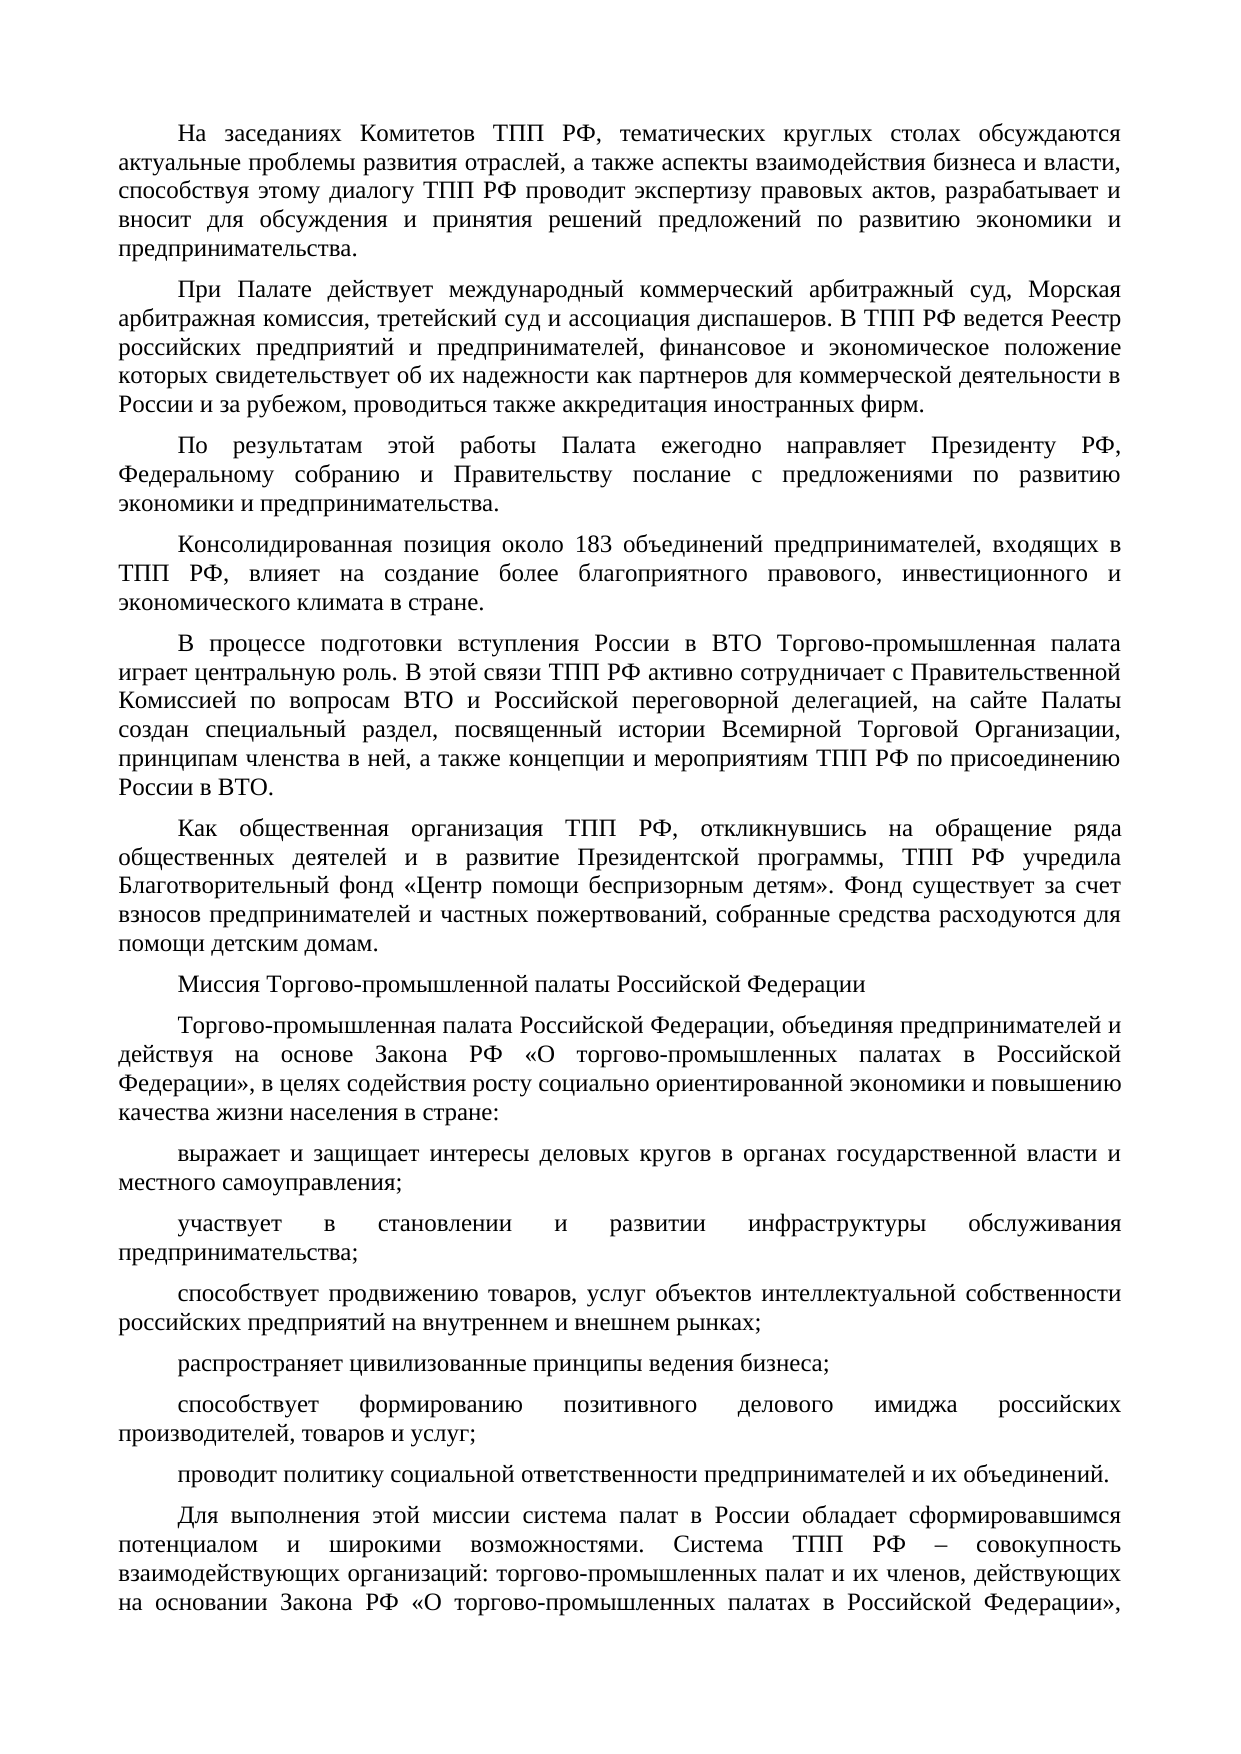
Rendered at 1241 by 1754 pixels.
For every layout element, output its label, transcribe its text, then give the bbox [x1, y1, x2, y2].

text проводит политику социальной ответственности предпринимателей и их объединений. [118, 1459, 1122, 1488]
text распространяет цивилизованные принципы ведения бизнеса; [118, 1348, 1122, 1377]
text выражает и защищает интересы деловых кругов в органах государственной власти и местного самоуправления; [118, 1138, 1122, 1196]
text участвует в становлении и развитии инфраструктуры обслуживания предпринимательства; [118, 1208, 1122, 1266]
text При Палате действует международный коммерческий арбитражный суд, Морская арбитражная комиссия, третейский суд и ассоциация диспашеров. В ТПП РФ ведется Реестр российских предприятий и предпринимателей, финансовое и экономическое положение которых свидетельствует об их надежности как партнеров для коммерческой деятельности в России и за рубежом, проводиться также аккредитация иностранных фирм. [118, 274, 1122, 418]
text В процессе подготовки вступления России в ВТО Торгово-промышленная палата играет центральную роль. В этой связи ТПП РФ активно сотрудничает с Правительственной Комиссией по вопросам ВТО и Российской переговорной делегацией, на сайте Палаты создан специальный раздел, посвященный истории Всемирной Торговой Организации, принципам членства в ней, а также концепции и мероприятиям ТПП РФ по присоединению России в ВТО. [118, 628, 1122, 801]
text На заседаниях Комитетов ТПП РФ, тематических круглых столах обсуждаются актуальные проблемы развития отраслей, а также аспекты взаимодействия бизнеса и власти, способствуя этому диалогу ТПП РФ проводит экспертизу правовых актов, разрабатывает и вносит для обсуждения и принятия решений предложений по развитию экономики и предпринимательства. [118, 118, 1122, 262]
text Торгово-промышленная палата Российской Федерации, объединяя предпринимателей и действуя на основе Закона РФ «О торгово-промышленных палатах в Российской Федерации», в целях содействия росту социально ориентированной экономики и повышению качества жизни населения в стране: [118, 1011, 1122, 1126]
text способствует продвижению товаров, услуг объектов интеллектуальной собственности российских предприятий на внутреннем и внешнем рынках; [118, 1278, 1122, 1336]
text способствует формированию позитивного делового имиджа российских производителей, товаров и услуг; [118, 1389, 1122, 1447]
text Как общественная организация ТПП РФ, откликнувшись на обращение ряда общественных деятелей и в развитие Президентской программы, ТПП РФ учредила Благотворительный фонд «Центр помощи беспризорным детям». Фонд существует за счет взносов предпринимателей и частных пожертвований, собранные средства расходуются для помощи детским домам. [118, 813, 1122, 957]
text Консолидированная позиция около 183 объединений предпринимателей, входящих в ТПП РФ, влияет на создание более благоприятного правового, инвестиционного и экономического климата в стране. [118, 529, 1122, 616]
text По результатам этой работы Палата ежегодно направляет Президенту РФ, Федеральному собранию и Правительству послание с предложениями по развитию экономики и предпринимательства. [118, 431, 1122, 517]
text Миссия Торгово-промышленной палаты Российской Федерации [118, 969, 1122, 998]
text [118, 1501, 1122, 1616]
